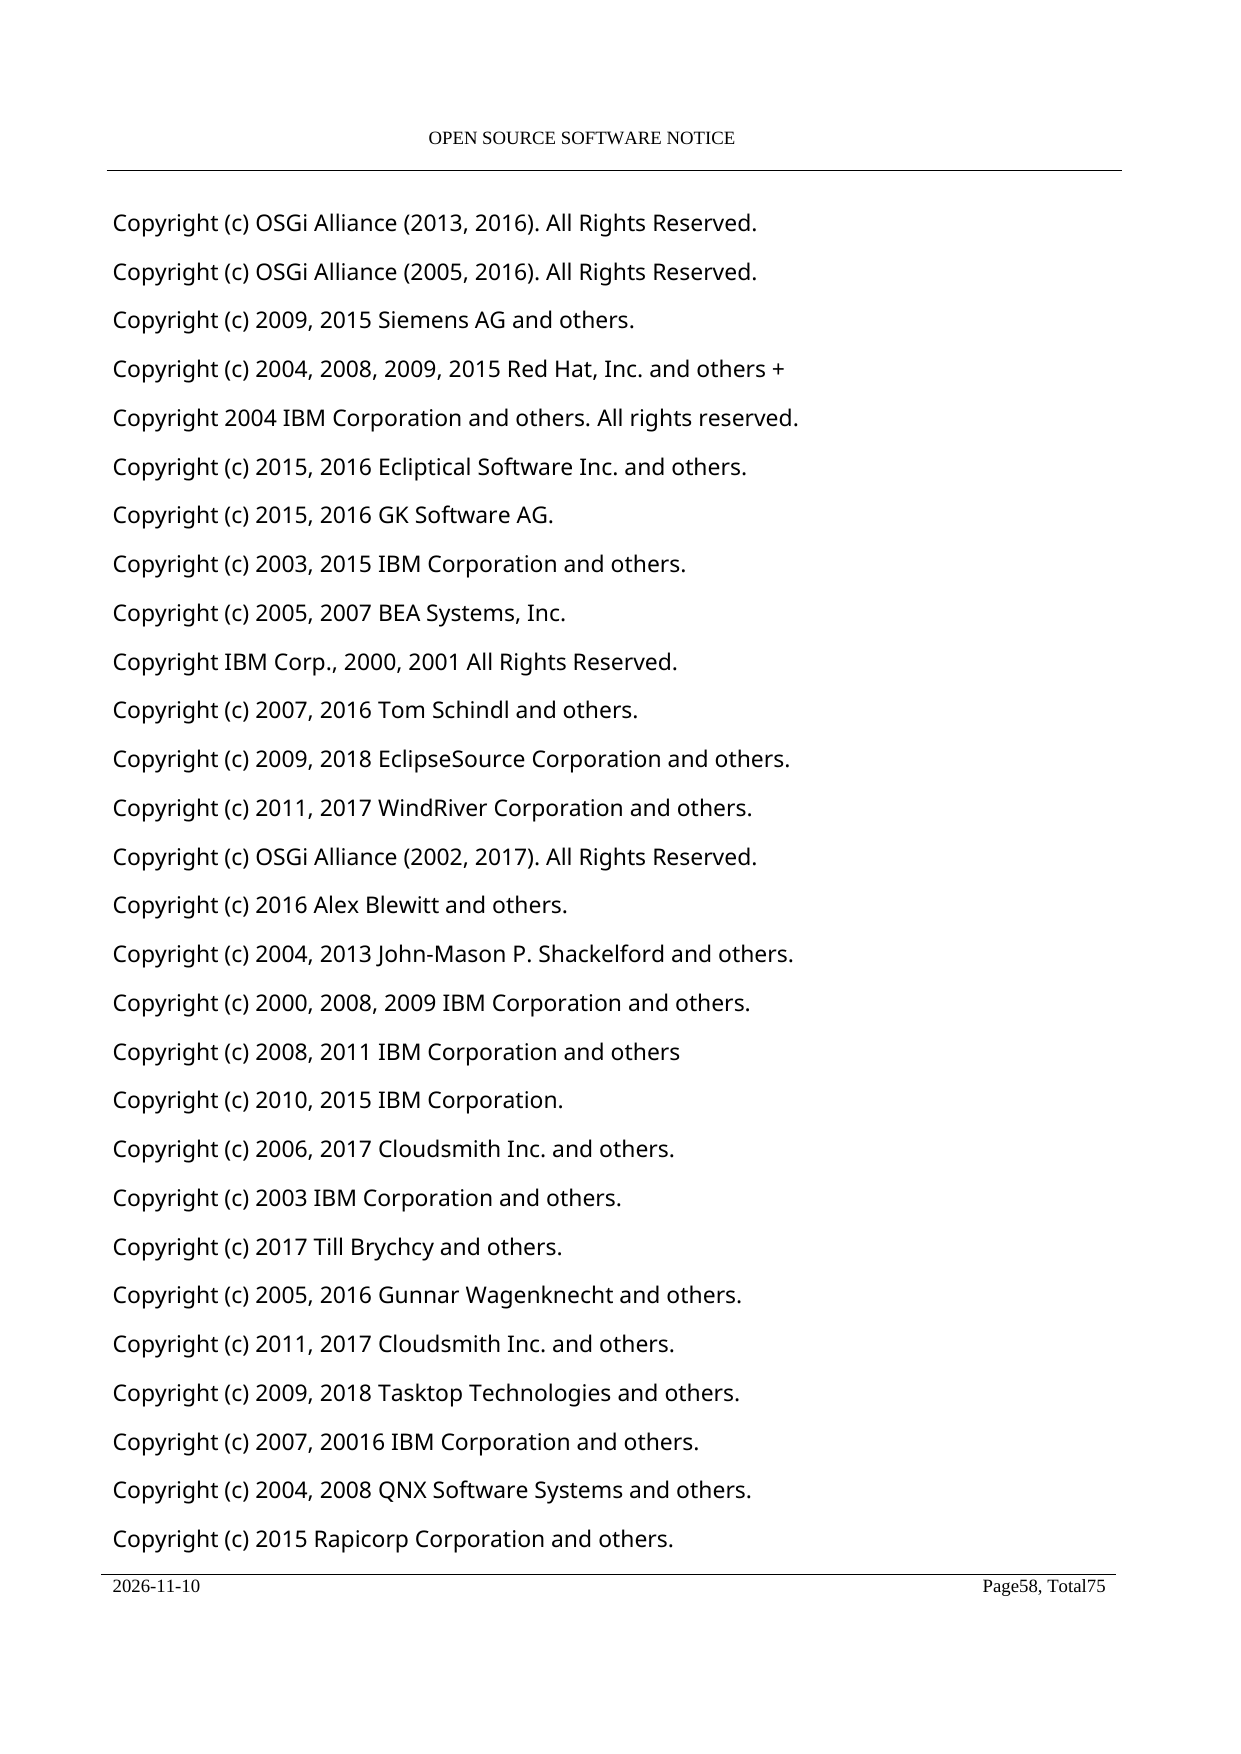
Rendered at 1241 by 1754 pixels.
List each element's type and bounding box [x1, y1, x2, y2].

text [112, 206, 1128, 1555]
